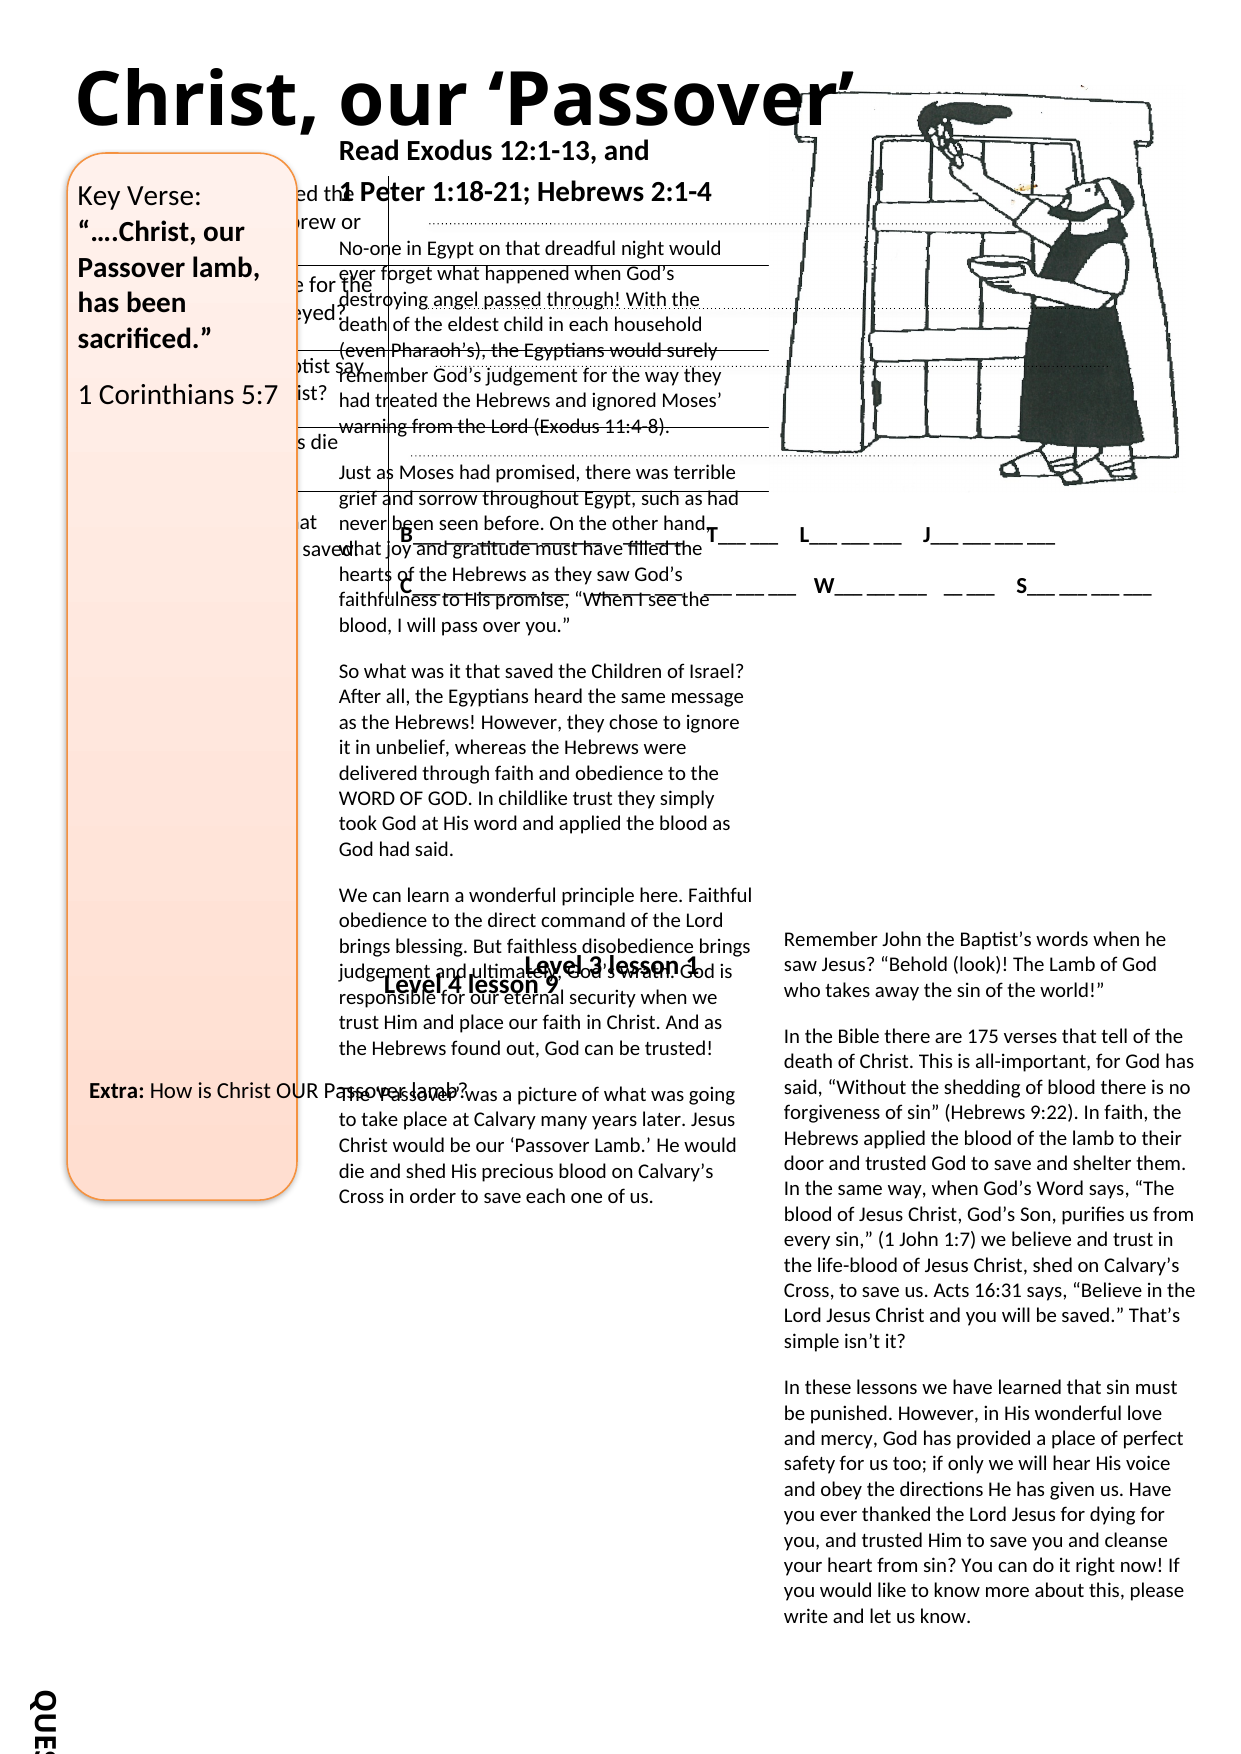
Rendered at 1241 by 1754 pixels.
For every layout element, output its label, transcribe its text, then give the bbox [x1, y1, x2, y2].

table_header 1. What was it that saved the eldest child in the Hebrew or Israelite homes? [298, 176, 388, 265]
table_cell [389, 351, 768, 427]
table_cell 4. Who did the Lord Jesus die for? [302, 428, 388, 491]
table_cell 5. Complete this verse that shows us how we can be saved. [302, 492, 388, 599]
picture [775, 91, 791, 100]
table_header [389, 176, 768, 265]
table_cell 3. What did John the Baptist say about the Lord Jesus Christ? [302, 351, 388, 427]
picture [768, 85, 1186, 493]
table_cell [389, 266, 768, 350]
table_cell 2. Who was responsible for the safety of those who obeyed? [302, 266, 388, 350]
table_cell [389, 428, 768, 491]
table_cell B___ ___ ___ ___ ___ ___ ___ ___ T___ ___ L___ ___ ___ J___ ___ ___ ___ C___ ___ ___ ___ ___ ___ ___ ___ ___ ___ ___ W___ ___ ___ __ ___ S___ ___ ___ ___ [389, 492, 1174, 599]
